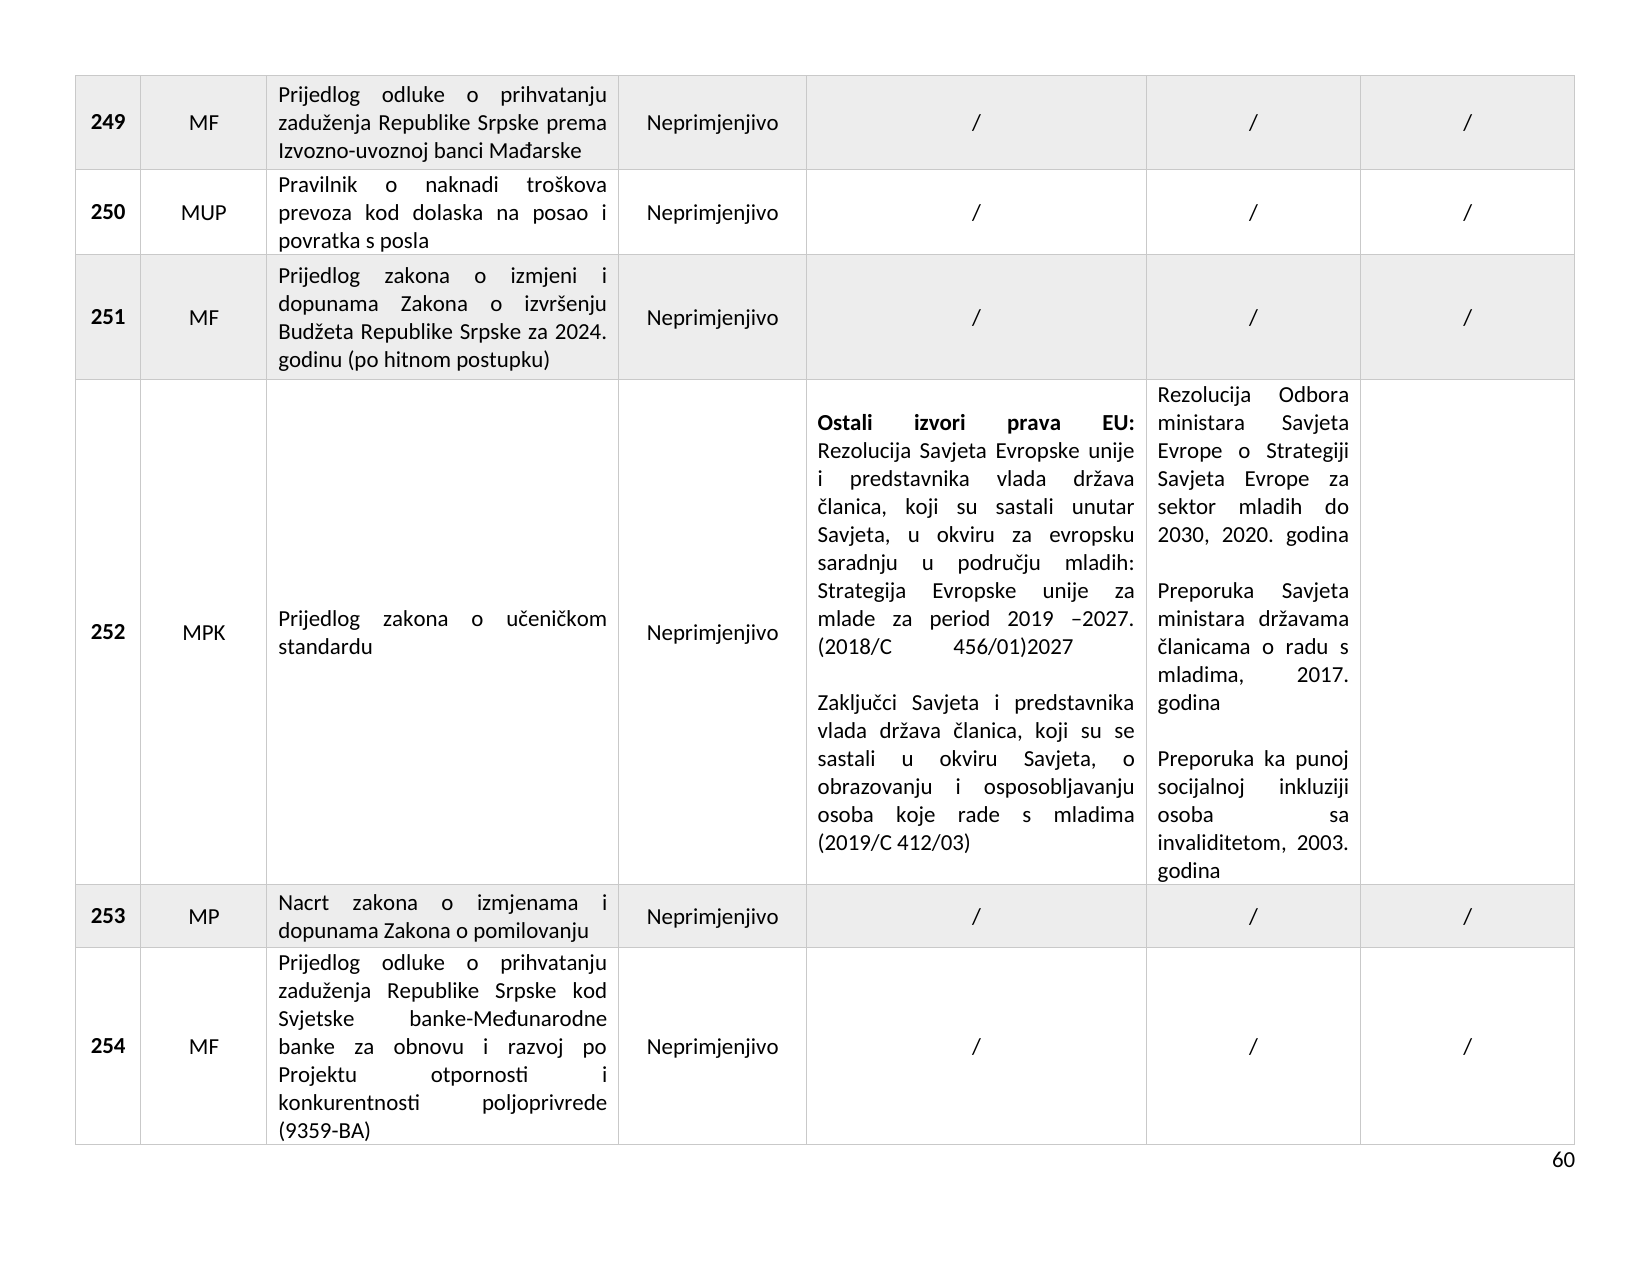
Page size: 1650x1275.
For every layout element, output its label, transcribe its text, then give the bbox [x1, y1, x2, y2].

table_cell Rezolucija Odbora ministara Savjeta Evrope o Strategiji Savjeta Evrope za sektor mladih do 2030, 2020. godina Preporuka Savjeta ministara državama članicama o radu s mladima, 2017. godina Preporuka ka punoj socijalnoj inkluziji osoba sa invaliditetom, 2003. godina [1147, 380, 1360, 884]
table_cell / [1147, 76, 1360, 169]
table_cell 249 [76, 76, 140, 169]
table_cell / [807, 948, 1146, 1144]
table_cell MF [141, 76, 266, 169]
table_cell Neprimjenjivo [619, 885, 806, 947]
table_cell Neprimjenjivo [619, 170, 806, 254]
table_cell / [1147, 948, 1360, 1144]
table_cell Ostali izvori prava EU: Rezolucija Savjeta Evropske unije i predstavnika vlada država članica, koji su sastali unutar Savjeta, u okviru za evropsku saradnju u području mladih: Strategija Evropske unije za mlade za period 2019 –2027. (2018/C 456/01)2027 Zaklјučci Savjeta i predstavnika vlada država članica, koji su se sastali u okviru Savjeta, o obrazovanju i osposoblјavanju osoba koje rade s mladima (2019/C 412/03) [807, 380, 1146, 884]
table_cell 251 [76, 255, 140, 379]
table_cell / [1147, 170, 1360, 254]
table_cell / [807, 76, 1146, 169]
table_cell / [1361, 885, 1574, 947]
table_cell / [1361, 170, 1574, 254]
table_cell / [1147, 885, 1360, 947]
table_cell Prijedlog zakona o izmjeni i dopunama Zakona o izvršenju Budžeta Republike Srpske za 2024. godinu (po hitnom postupku) [267, 255, 618, 379]
table_cell 254 [76, 948, 140, 1144]
table_cell Prijedlog odluke o prihvatanju zaduženja Republike Srpske prema Izvozno-uvoznoj banci Mađarske [267, 76, 618, 169]
table_cell Neprimjenjivo [619, 255, 806, 379]
table_cell Prijedlog zakona o učeničkom standardu [267, 380, 618, 884]
table_cell 250 [76, 170, 140, 254]
table_cell MF [141, 948, 266, 1144]
table_cell MUP [141, 170, 266, 254]
table_cell / [1147, 255, 1360, 379]
table_cell 252 [76, 380, 140, 884]
table_cell / [807, 885, 1146, 947]
table_cell / [807, 170, 1146, 254]
table_cell Neprimjenjivo [619, 76, 806, 169]
table_cell [1361, 380, 1574, 884]
table_cell Prijedlog odluke o prihvatanju zaduženja Republike Srpske kod Svjetske banke-Međunarodne banke za obnovu i razvoj po Projektu otpornosti i konkurentnosti polјoprivrede (9359-BA) [267, 948, 618, 1144]
table_cell MF [141, 255, 266, 379]
table_cell MP [141, 885, 266, 947]
table_cell / [1361, 76, 1574, 169]
table_cell Nacrt zakona o izmjenama i dopunama Zakona o pomilovanju [267, 885, 618, 947]
table_cell MPK [141, 380, 266, 884]
table_cell / [1361, 948, 1574, 1144]
table_cell Pravilnik o naknadi troškova prevoza kod dolaska na posao i povratka s posla [267, 170, 618, 254]
table_cell Neprimjenjivo [619, 948, 806, 1144]
table_cell 253 [76, 885, 140, 947]
table_cell / [1361, 255, 1574, 379]
table_cell / [807, 255, 1146, 379]
table_cell Neprimjenjivo [619, 380, 806, 884]
